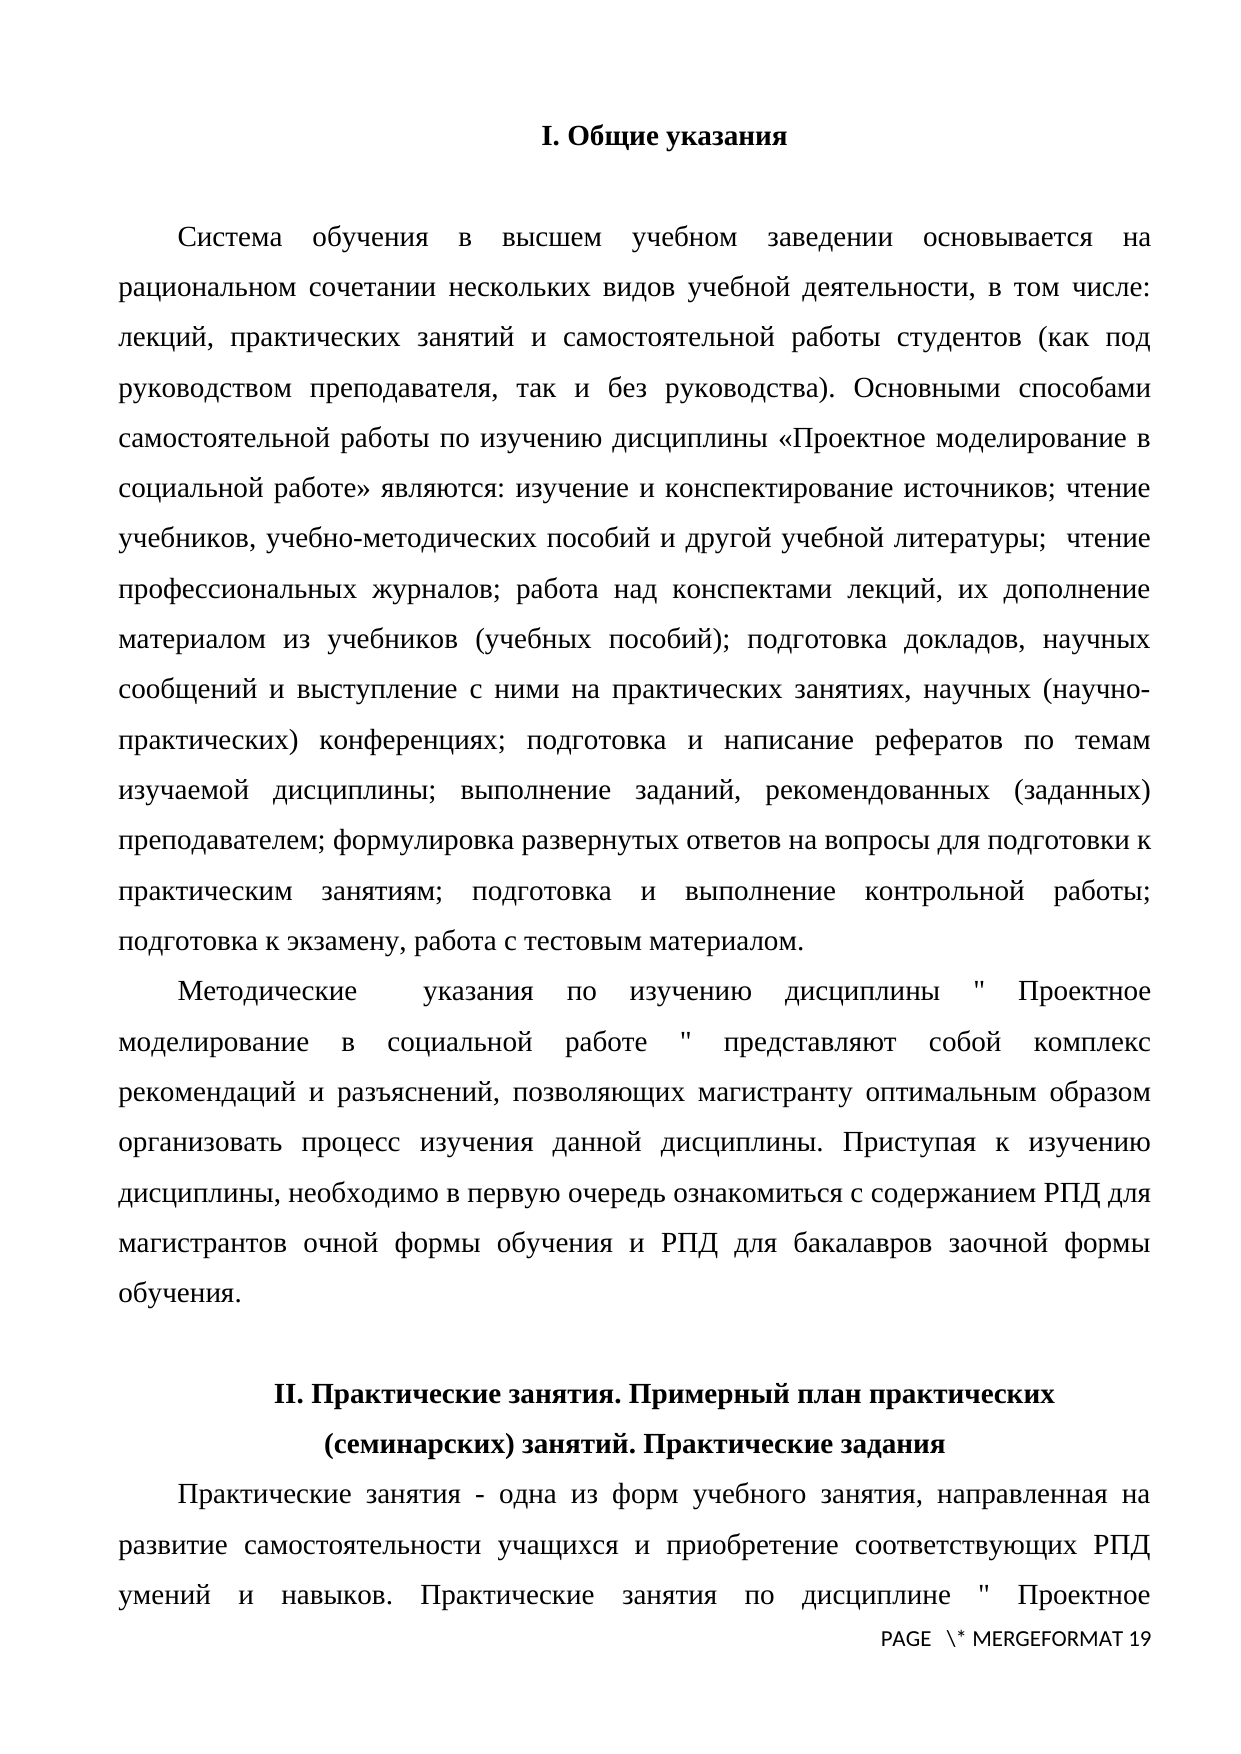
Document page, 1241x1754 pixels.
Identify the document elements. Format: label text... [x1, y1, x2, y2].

text I. Общие указания [118, 118, 1152, 152]
text Методические указания по изучению дисциплины " Проектное моделирование в социальной работе " представляют собой комплекс рекомендаций и разъяснений, позволяющих магистранту оптимальным образом организовать процесс изучения данной дисциплины. Приступая к изучению дисциплины, необходимо в первую очередь ознакомиться с содержанием РПД для магистрантов очной формы обучения и РПД для бакалавров заочной формы обучения. [118, 973, 1152, 1309]
text Система обучения в высшем учебном заведении основывается на рациональном сочетании нескольких видов учебной деятельности, в том числе: лекций, практических занятий и самостоятельной работы студентов (как под руководством преподавателя, так и без руководства). Основными способами самостоятельной работы по изучению дисциплины «Проектное моделирование в социальной работе» являются: изучение и конспектирование источников; чтение учебников, учебно-методических пособий и другой учебной литературы; чтение профессиональных журналов; работа над конспектами лекций, их дополнение материалом из учебников (учебных пособий); подготовка докладов, научных сообщений и выступление с ними на практических занятиях, научных (научно-практических) конференциях; подготовка и написание рефератов по темам изучаемой дисциплины; выполнение заданий, рекомендованных (заданных) преподавателем; формулировка развернутых ответов на вопросы для подготовки к практическим занятиям; подготовка и выполнение контрольной работы; подготовка к экзамену, работа с тестовым материалом. [118, 219, 1152, 957]
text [118, 1477, 1152, 1611]
text II. Практические занятия. Примерный план практических (семинарских) занятий. Практические задания [118, 1376, 1152, 1460]
